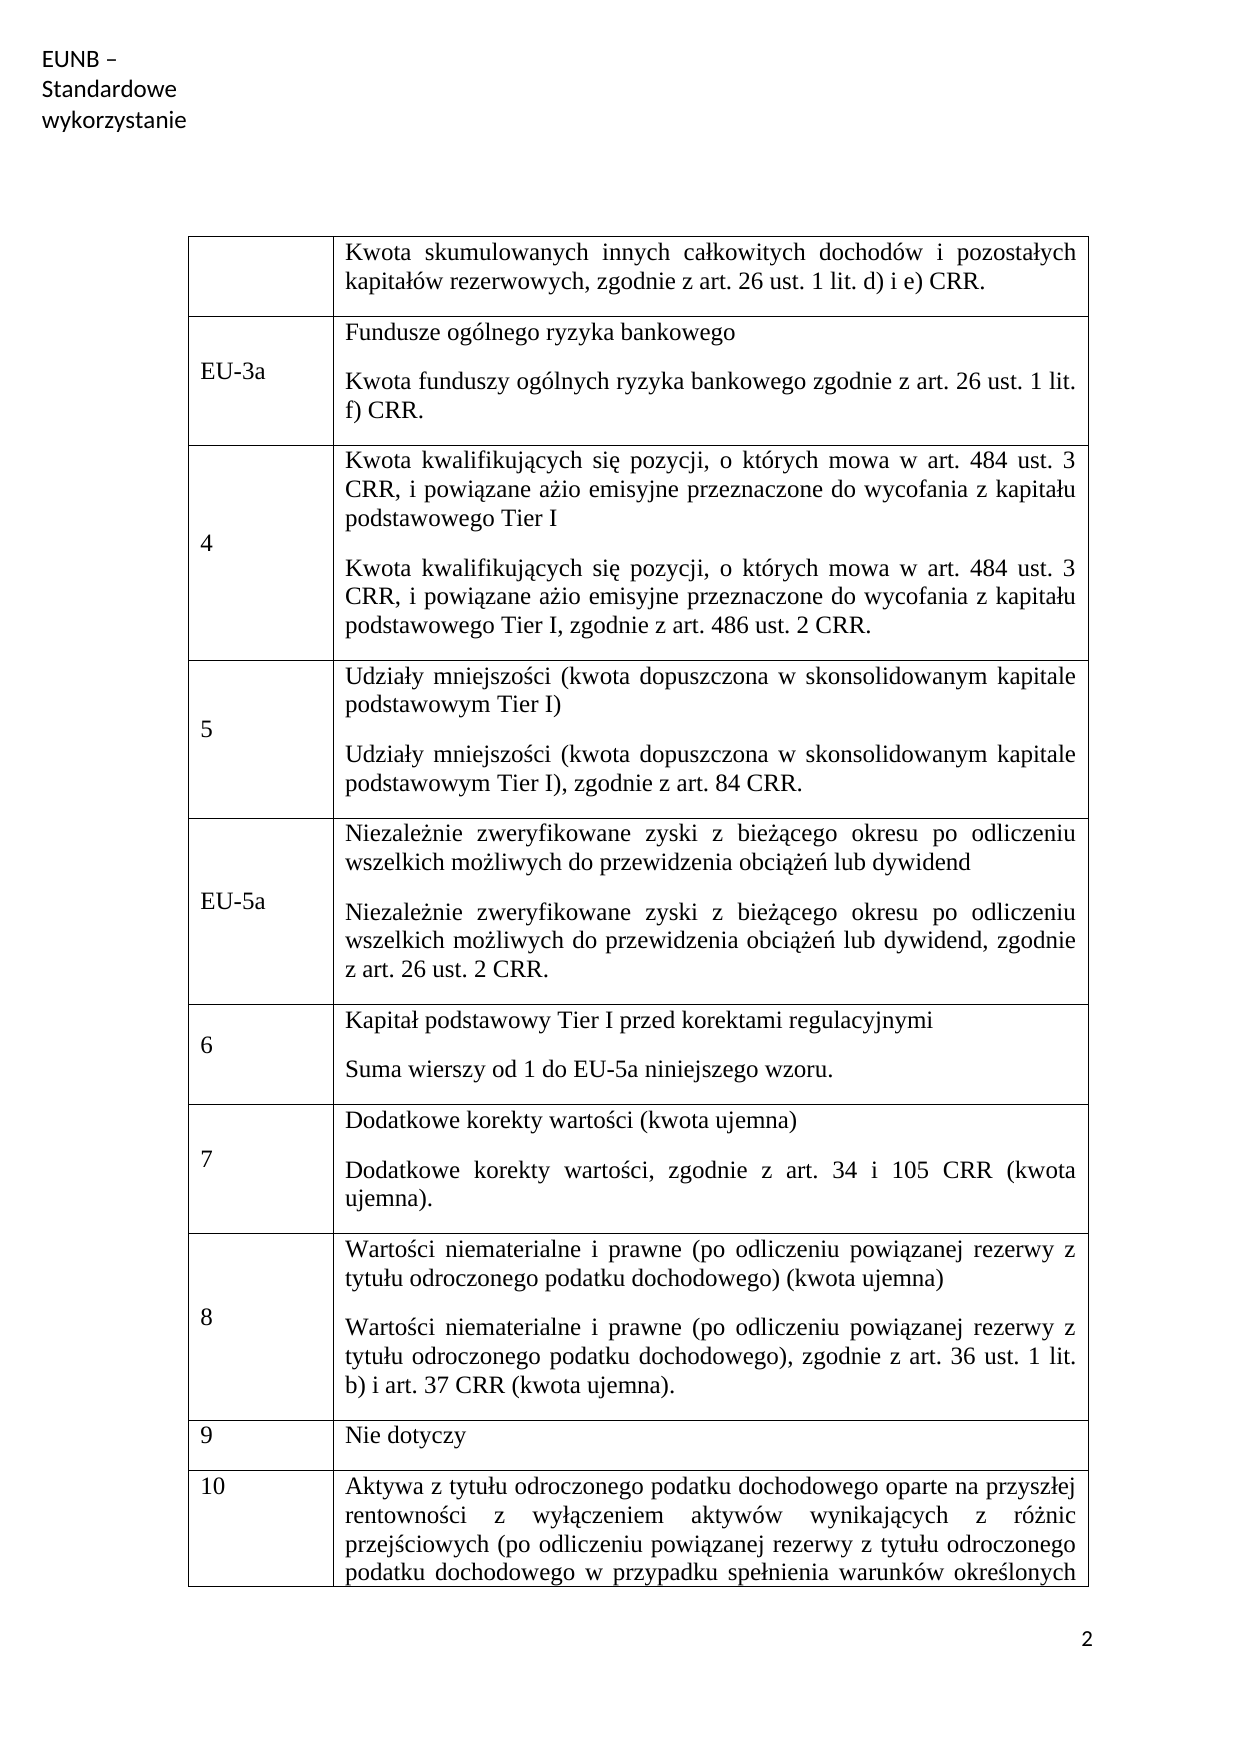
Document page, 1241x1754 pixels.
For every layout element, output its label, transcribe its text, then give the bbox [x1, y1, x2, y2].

table_cell Dodatkowe korekty wartości (kwota ujemna) Dodatkowe korekty wartości, zgodnie z art. 34 i 105 CRR (kwota ujemna). [334, 1105, 1088, 1233]
table_cell 10 [189, 1471, 333, 1586]
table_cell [334, 1471, 1088, 1586]
table_cell 6 [189, 1005, 333, 1104]
table_cell 4 [189, 446, 333, 660]
table_cell Kwota kwalifikujących się pozycji, o których mowa w art. 484 ust. 3 CRR, i powiązane ażio emisyjne przeznaczone do wycofania z kapitału podstawowego Tier I Kwota kwalifikujących się pozycji, o których mowa w art. 484 ust. 3 CRR, i powiązane ażio emisyjne przeznaczone do wycofania z kapitału podstawowego Tier I, zgodnie z art. 486 ust. 2 CRR. [334, 446, 1088, 660]
table_cell 3 [189, 237, 333, 316]
table_cell EU-5a [189, 819, 333, 1004]
table_cell EU-3a [189, 317, 333, 444]
table_cell 5 [189, 661, 333, 817]
table_cell 8 [189, 1234, 333, 1419]
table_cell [334, 237, 1088, 316]
table_cell 9 [189, 1421, 333, 1470]
table_cell Niezależnie zweryfikowane zyski z bieżącego okresu po odliczeniu wszelkich możliwych do przewidzenia obciążeń lub dywidend Niezależnie zweryfikowane zyski z bieżącego okresu po odliczeniu wszelkich możliwych do przewidzenia obciążeń lub dywidend, zgodnie z art. 26 ust. 2 CRR. [334, 819, 1088, 1004]
table_cell Nie dotyczy [334, 1421, 1088, 1470]
table_cell 7 [189, 1105, 333, 1233]
table_cell Kapitał podstawowy Tier I przed korektami regulacyjnymi Suma wierszy od 1 do EU-5a niniejszego wzoru. [334, 1005, 1088, 1104]
table_cell Wartości niematerialne i prawne (po odliczeniu powiązanej rezerwy z tytułu odroczonego podatku dochodowego) (kwota ujemna) Wartości niematerialne i prawne (po odliczeniu powiązanej rezerwy z tytułu odroczonego podatku dochodowego), zgodnie z art. 36 ust. 1 lit. b) i art. 37 CRR (kwota ujemna). [334, 1234, 1088, 1419]
table_cell Udziały mniejszości (kwota dopuszczona w skonsolidowanym kapitale podstawowym Tier I) Udziały mniejszości (kwota dopuszczona w skonsolidowanym kapitale podstawowym Tier I), zgodnie z art. 84 CRR. [334, 661, 1088, 817]
table_cell Fundusze ogólnego ryzyka bankowego Kwota funduszy ogólnych ryzyka bankowego zgodnie z art. 26 ust. 1 lit. f) CRR. [334, 317, 1088, 444]
